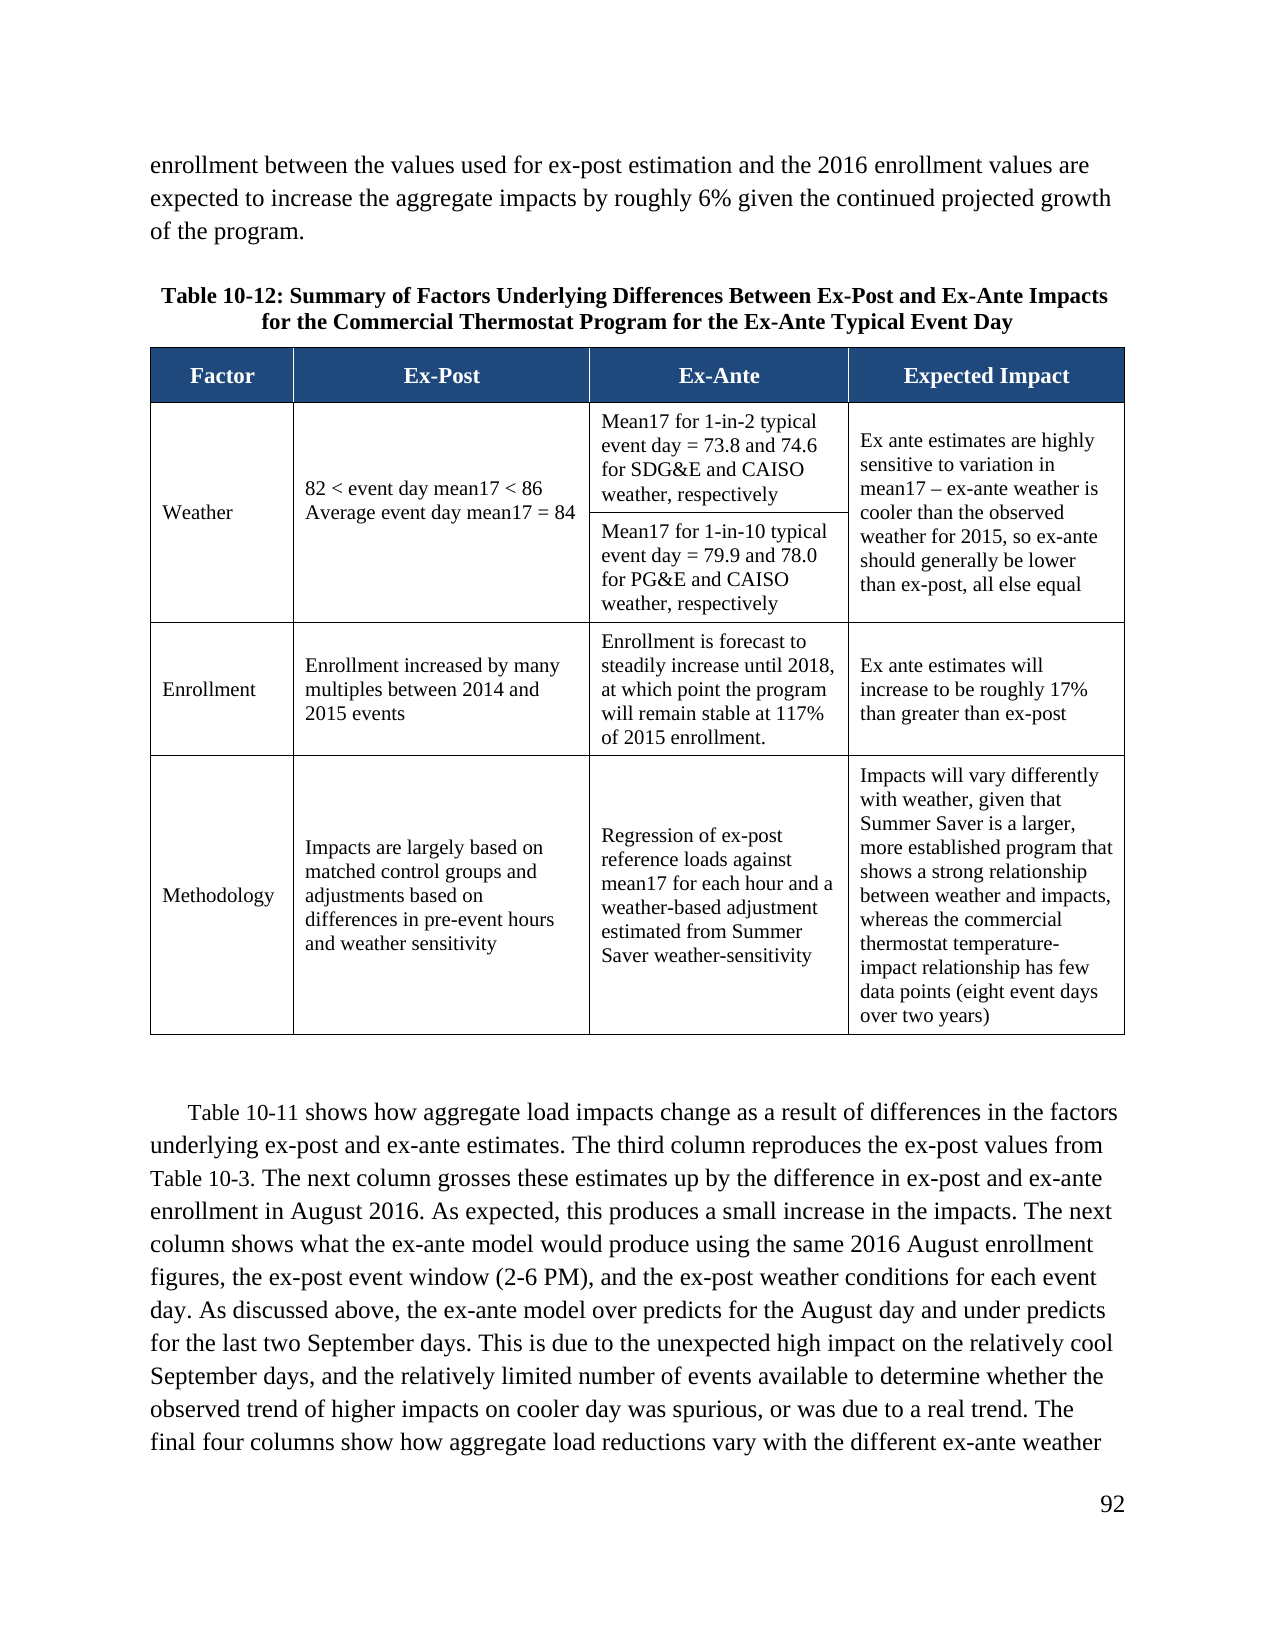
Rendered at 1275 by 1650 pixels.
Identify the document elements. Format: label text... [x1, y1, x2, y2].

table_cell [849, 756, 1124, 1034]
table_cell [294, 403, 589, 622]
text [150, 150, 1125, 245]
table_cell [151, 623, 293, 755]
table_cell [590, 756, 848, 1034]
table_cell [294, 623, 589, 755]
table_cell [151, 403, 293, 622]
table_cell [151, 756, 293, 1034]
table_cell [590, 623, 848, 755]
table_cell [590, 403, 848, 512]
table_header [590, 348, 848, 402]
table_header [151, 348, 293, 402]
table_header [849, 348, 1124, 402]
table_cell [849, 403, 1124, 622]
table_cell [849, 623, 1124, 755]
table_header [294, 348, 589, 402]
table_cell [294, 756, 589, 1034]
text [150, 1097, 1125, 1456]
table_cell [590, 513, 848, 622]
